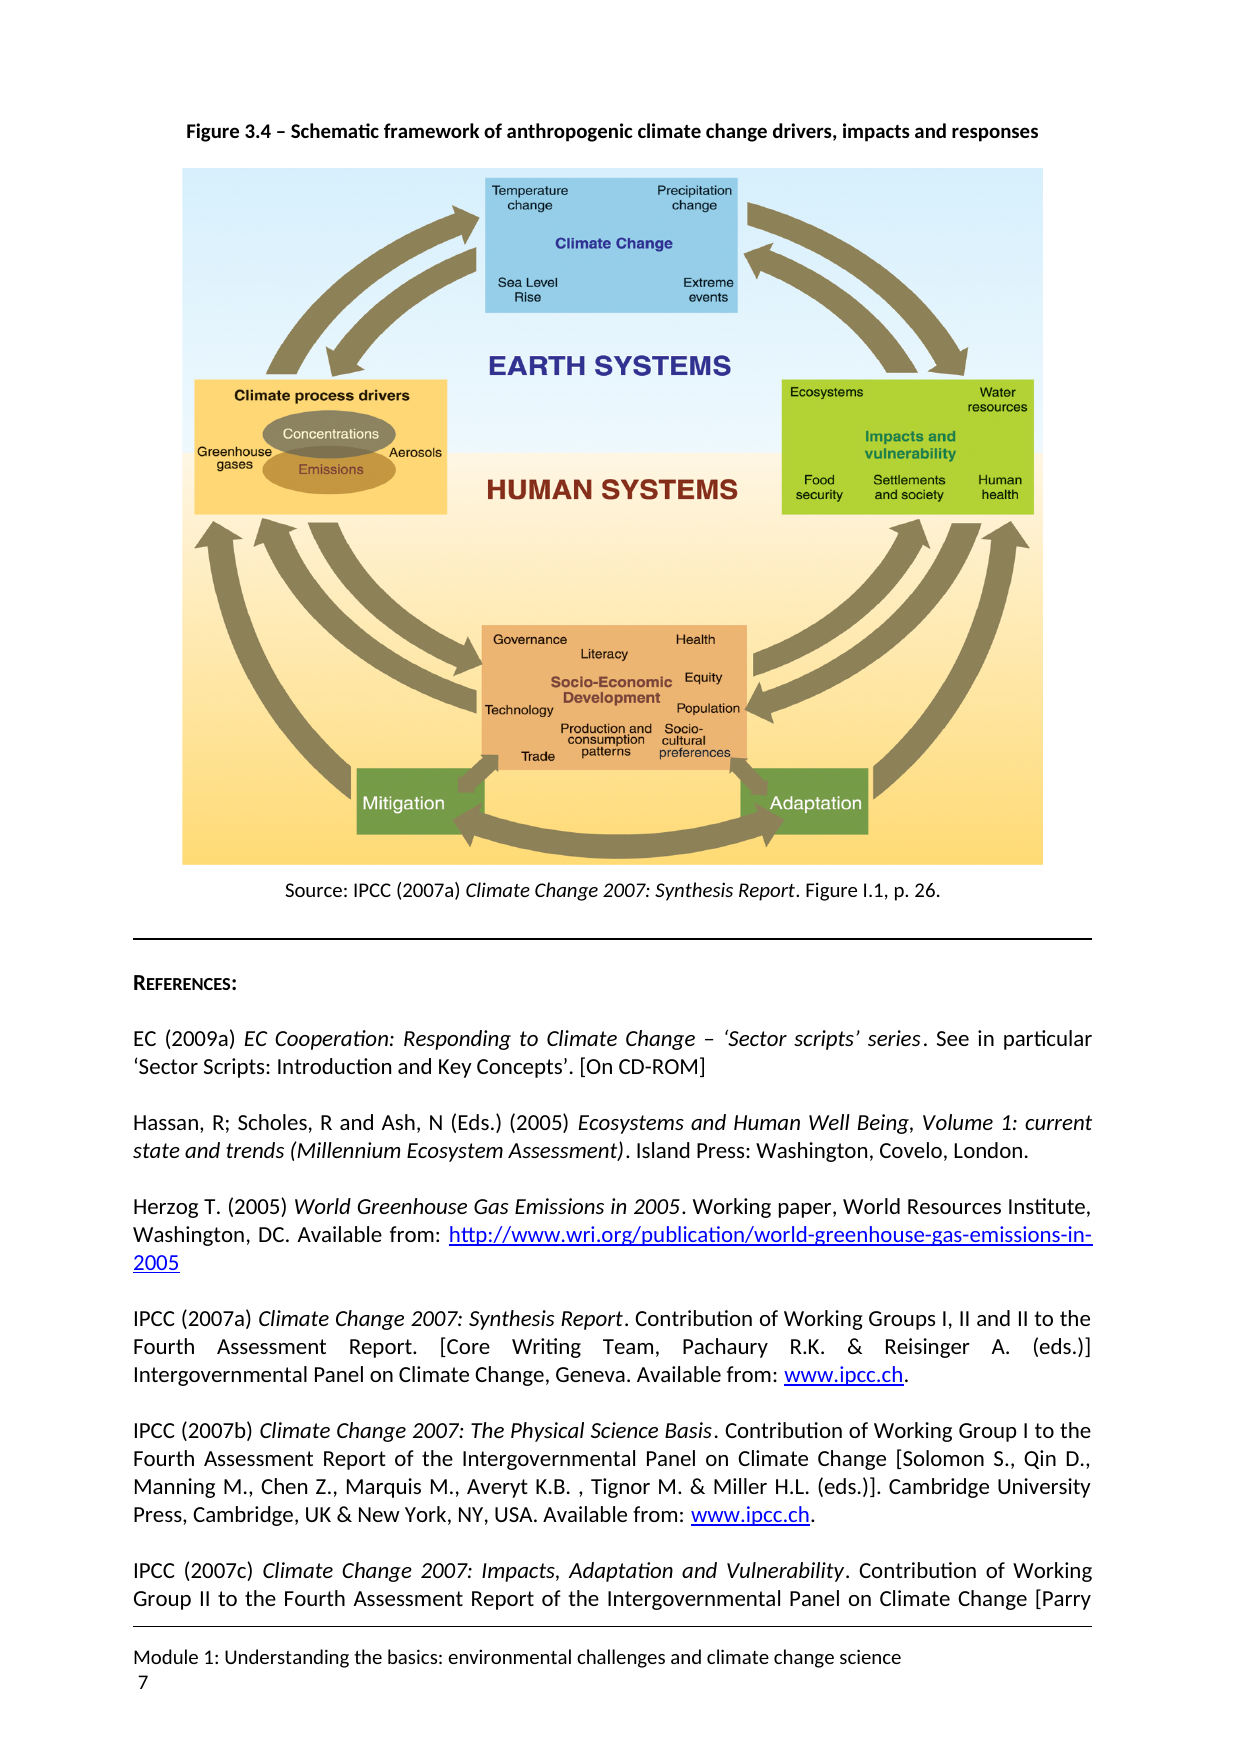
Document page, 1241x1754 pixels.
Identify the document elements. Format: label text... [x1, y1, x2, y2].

text IPCC (2007b) Climate Change 2007: The Physical Science Basis. Contribution of Working Group I to the Fourth Assessment Report of the Intergovernmental Panel on Climate Change [Solomon S., Qin D., Manning M., Chen Z., Marquis M., Averyt K.B. , Tignor M. & Miller H.L. (eds.)]. Cambridge University Press, Cambridge, UK & New York, NY, USA. Available from: www.ipcc.ch. [133, 1416, 1092, 1528]
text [133, 1556, 1092, 1612]
text IPCC (2007a) Climate Change 2007: Synthesis Report. Contribution of Working Groups I, II and II to the Fourth Assessment Report. [Core Writing Team, Pachaury R.K. & Reisinger A. (eds.)] Intergovernmental Panel on Climate Change, Geneva. Available from: www.ipcc.ch. [133, 1304, 1092, 1388]
text Figure 3.4 – Schematic framework of anthropogenic climate change drivers, impacts and responses [133, 118, 1092, 143]
picture [182, 168, 1043, 865]
text Herzog T. (2005) World Greenhouse Gas Emissions in 2005. Working paper, World Resources Institute, Washington, DC. Available from: http://www.wri.org/publication/world-greenhouse-gas-emissions-in-2005 [133, 1192, 1092, 1276]
text EC (2009a) EC Cooperation: Responding to Climate Change – ‘Sector scripts’ series. See in particular ‘Sector Scripts: Introduction and Key Concepts’. [On CD-ROM] [133, 1024, 1092, 1080]
text References: [133, 968, 1092, 996]
text Source: IPCC (2007a) Climate Change 2007: Synthesis Report. Figure I.1, p. 26. [133, 877, 1092, 903]
text Hassan, R; Scholes, R and Ash, N (Eds.) (2005) Ecosystems and Human Well Being, Volume 1: current state and trends (Millennium Ecosystem Assessment). Island Press: Washington, Covelo, London. [133, 1108, 1092, 1164]
